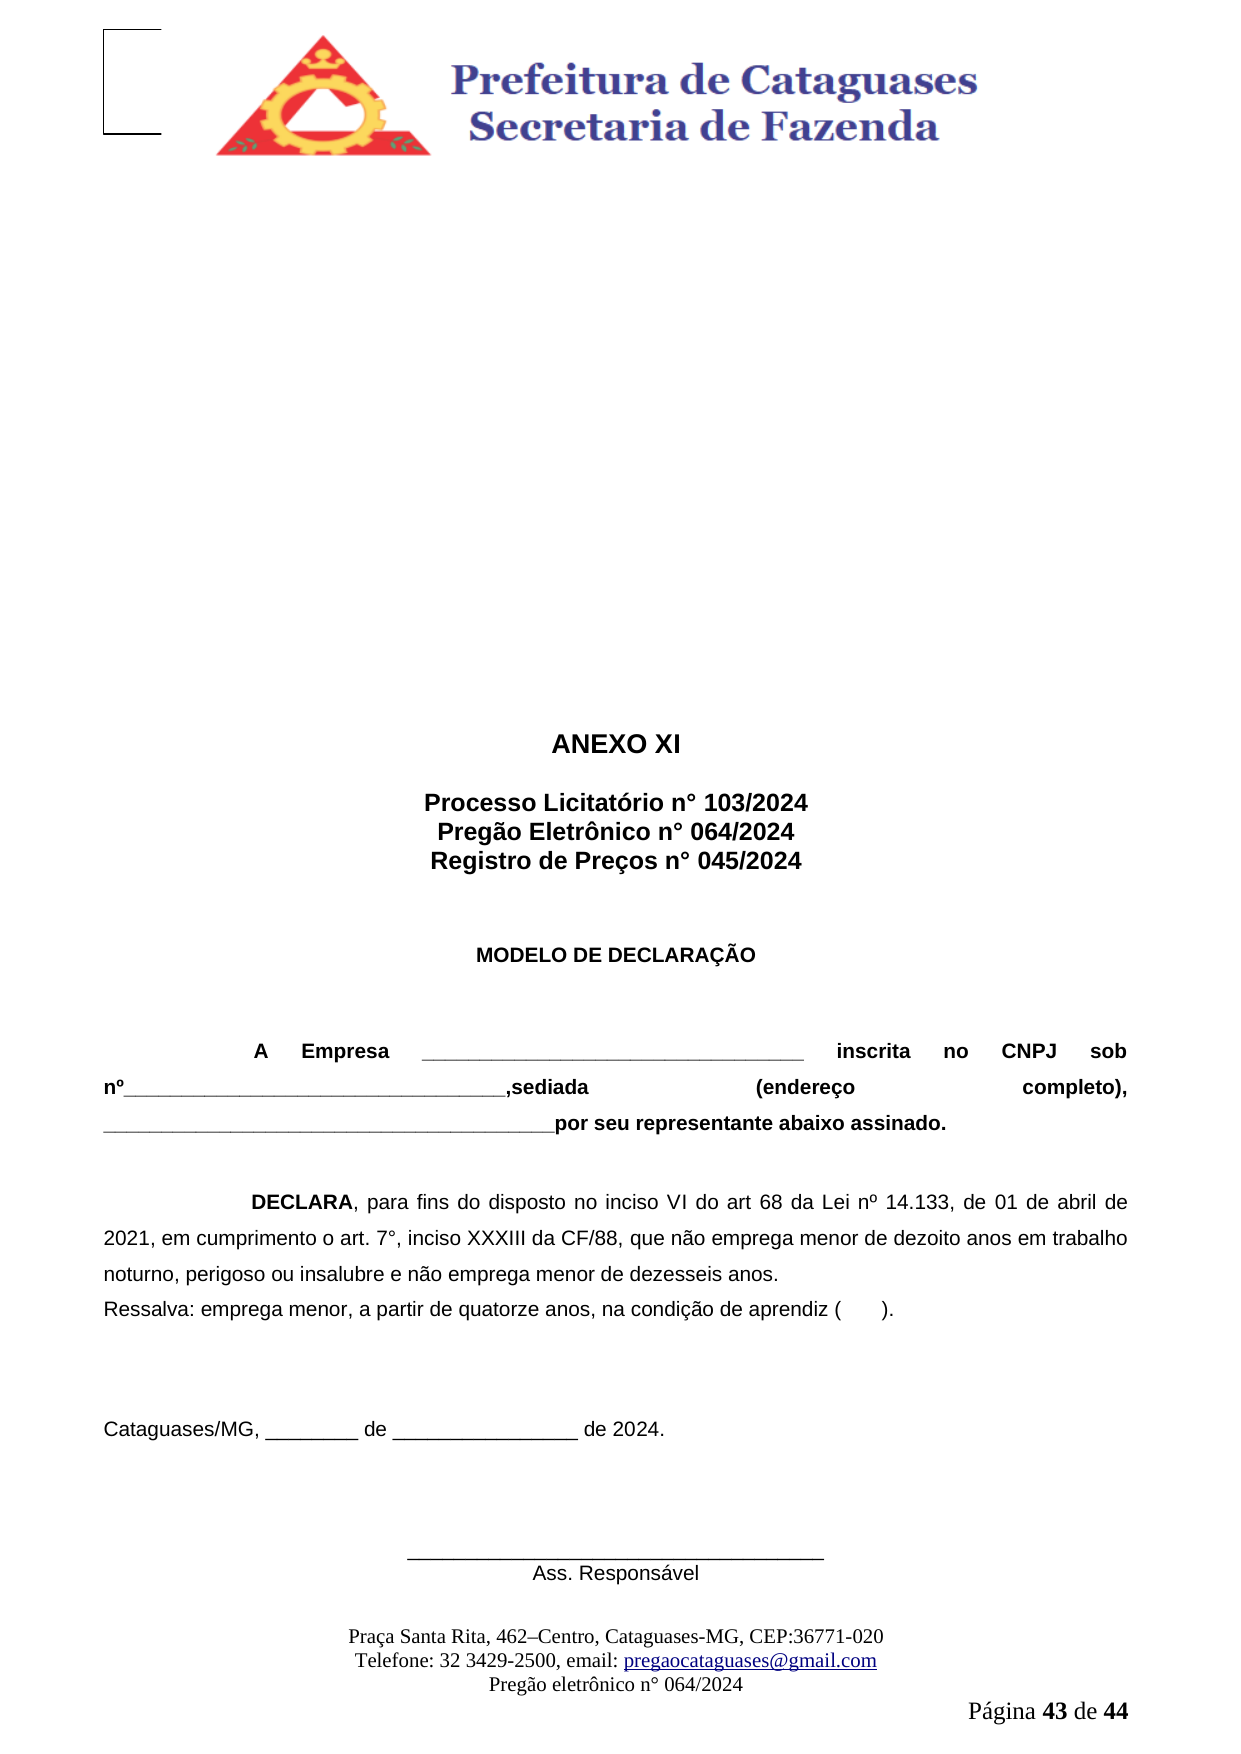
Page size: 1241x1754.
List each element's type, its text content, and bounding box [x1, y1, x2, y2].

text ANEXO XI [103, 728, 1128, 759]
text A Empresa _________________________________ inscrita no CNPJ sob nº_________________________________,sediada (endereço completo), _______________________________________por seu representante abaixo assinado. [103, 1038, 1128, 1134]
text Ressalva: emprega menor, a partir de quatorze anos, na condição de aprendiz ( ). [103, 1297, 1128, 1321]
text MODELO DE DECLARAÇÃO [103, 943, 1128, 967]
text DECLARA, para fins do disposto no inciso VI do art 68 da Lei nº 14.133, de 01 de abril de 2021, em cumprimento o art. 7°, inciso XXXIII da CF/88, que não emprega menor de dezoito anos em trabalho noturno, perigoso ou insalubre e não emprega menor de dezesseis anos. [103, 1189, 1128, 1285]
text Cataguases/MG, ________ de ________________ de 2024. [103, 1417, 1128, 1441]
text ____________________________________ [103, 1537, 1128, 1561]
text Pregão Eletrônico n° 064/2024 [103, 817, 1128, 846]
text Processo Licitatório n° 103/2024 [103, 788, 1128, 817]
picture [161, 29, 1071, 177]
text Ass. Responsável [103, 1561, 1128, 1585]
text Registro de Preços n° 045/2024 [103, 846, 1128, 874]
